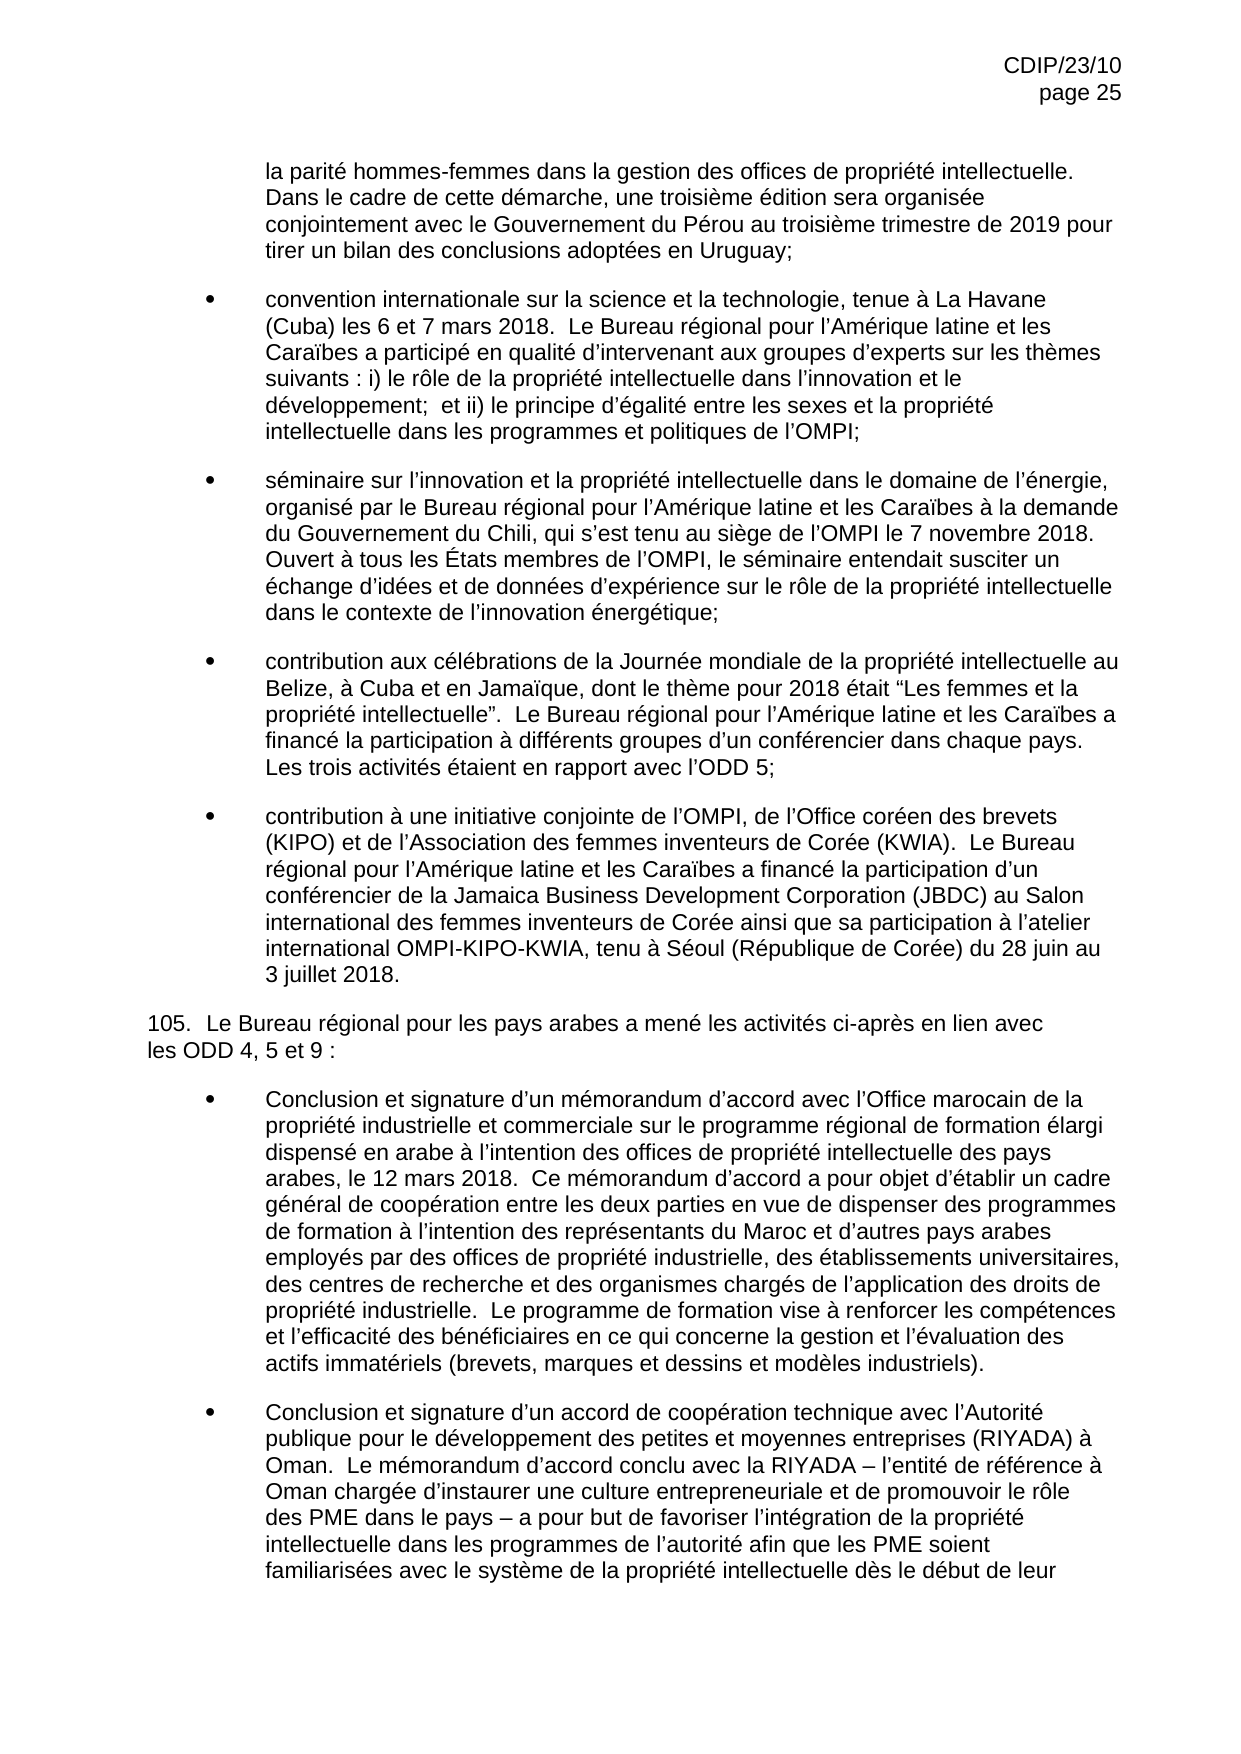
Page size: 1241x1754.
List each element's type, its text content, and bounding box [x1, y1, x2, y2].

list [206, 1399, 1122, 1583]
list contribution à une initiative conjointe de l’OMPI, de l’Office coréen des brevets (KIPO) et de l’Association des femmes inventeurs de Corée (KWIA). Le Bureau régional pour l’Amérique latine et les Caraïbes a financé la participation d’un conférencier de la Jamaica Business Development Corporation (JBDC) au Salon international des femmes inventeurs de Corée ainsi que sa participation à l’atelier international OMPI-KIPO-KWIA, tenu à Séoul (République de Corée) du 28 juin au 3 juillet 2018. [206, 803, 1122, 987]
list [206, 158, 1122, 263]
list convention internationale sur la science et la technologie, tenue à La Havane (Cuba) les 6 et 7 mars 2018. Le Bureau régional pour l’Amérique latine et les Caraïbes a participé en qualité d’intervenant aux groupes d’experts sur les thèmes suivants : i) le rôle de la propriété intellectuelle dans l’innovation et le développement; et ii) le principe d’égalité entre les sexes et la propriété intellectuelle dans les programmes et politiques de l’OMPI; [206, 286, 1122, 444]
text Le Bureau régional pour les pays arabes a mené les activités ci-après en lien avec les ODD 4, 5 et 9 : [147, 1010, 1122, 1063]
list contribution aux célébrations de la Journée mondiale de la propriété intellectuelle au Belize, à Cuba et en Jamaïque, dont le thème pour 2018 était “Les femmes et la propriété intellectuelle”. Le Bureau régional pour l’Amérique latine et les Caraïbes a financé la participation à différents groupes d’un conférencier dans chaque pays. Les trois activités étaient en rapport avec l’ODD 5; [206, 648, 1122, 780]
list séminaire sur l’innovation et la propriété intellectuelle dans le domaine de l’énergie, organisé par le Bureau régional pour l’Amérique latine et les Caraïbes à la demande du Gouvernement du Chili, qui s’est tenu au siège de l’OMPI le 7 novembre 2018. Ouvert à tous les États membres de l’OMPI, le séminaire entendait susciter un échange d’idées et de données d’expérience sur le rôle de la propriété intellectuelle dans le contexte de l’innovation énergétique; [206, 467, 1122, 625]
list Conclusion et signature d’un mémorandum d’accord avec l’Office marocain de la propriété industrielle et commerciale sur le programme régional de formation élargi dispensé en arabe à l’intention des offices de propriété intellectuelle des pays arabes, le 12 mars 2018. Ce mémorandum d’accord a pour objet d’établir un cadre général de coopération entre les deux parties en vue de dispenser des programmes de formation à l’intention des représentants du Maroc et d’autres pays arabes employés par des offices de propriété industrielle, des établissements universitaires, des centres de recherche et des organismes chargés de l’application des droits de propriété industrielle. Le programme de formation vise à renforcer les compétences et l’efficacité des bénéficiaires en ce qui concerne la gestion et l’évaluation des actifs immatériels (brevets, marques et dessins et modèles industriels). [206, 1086, 1122, 1376]
